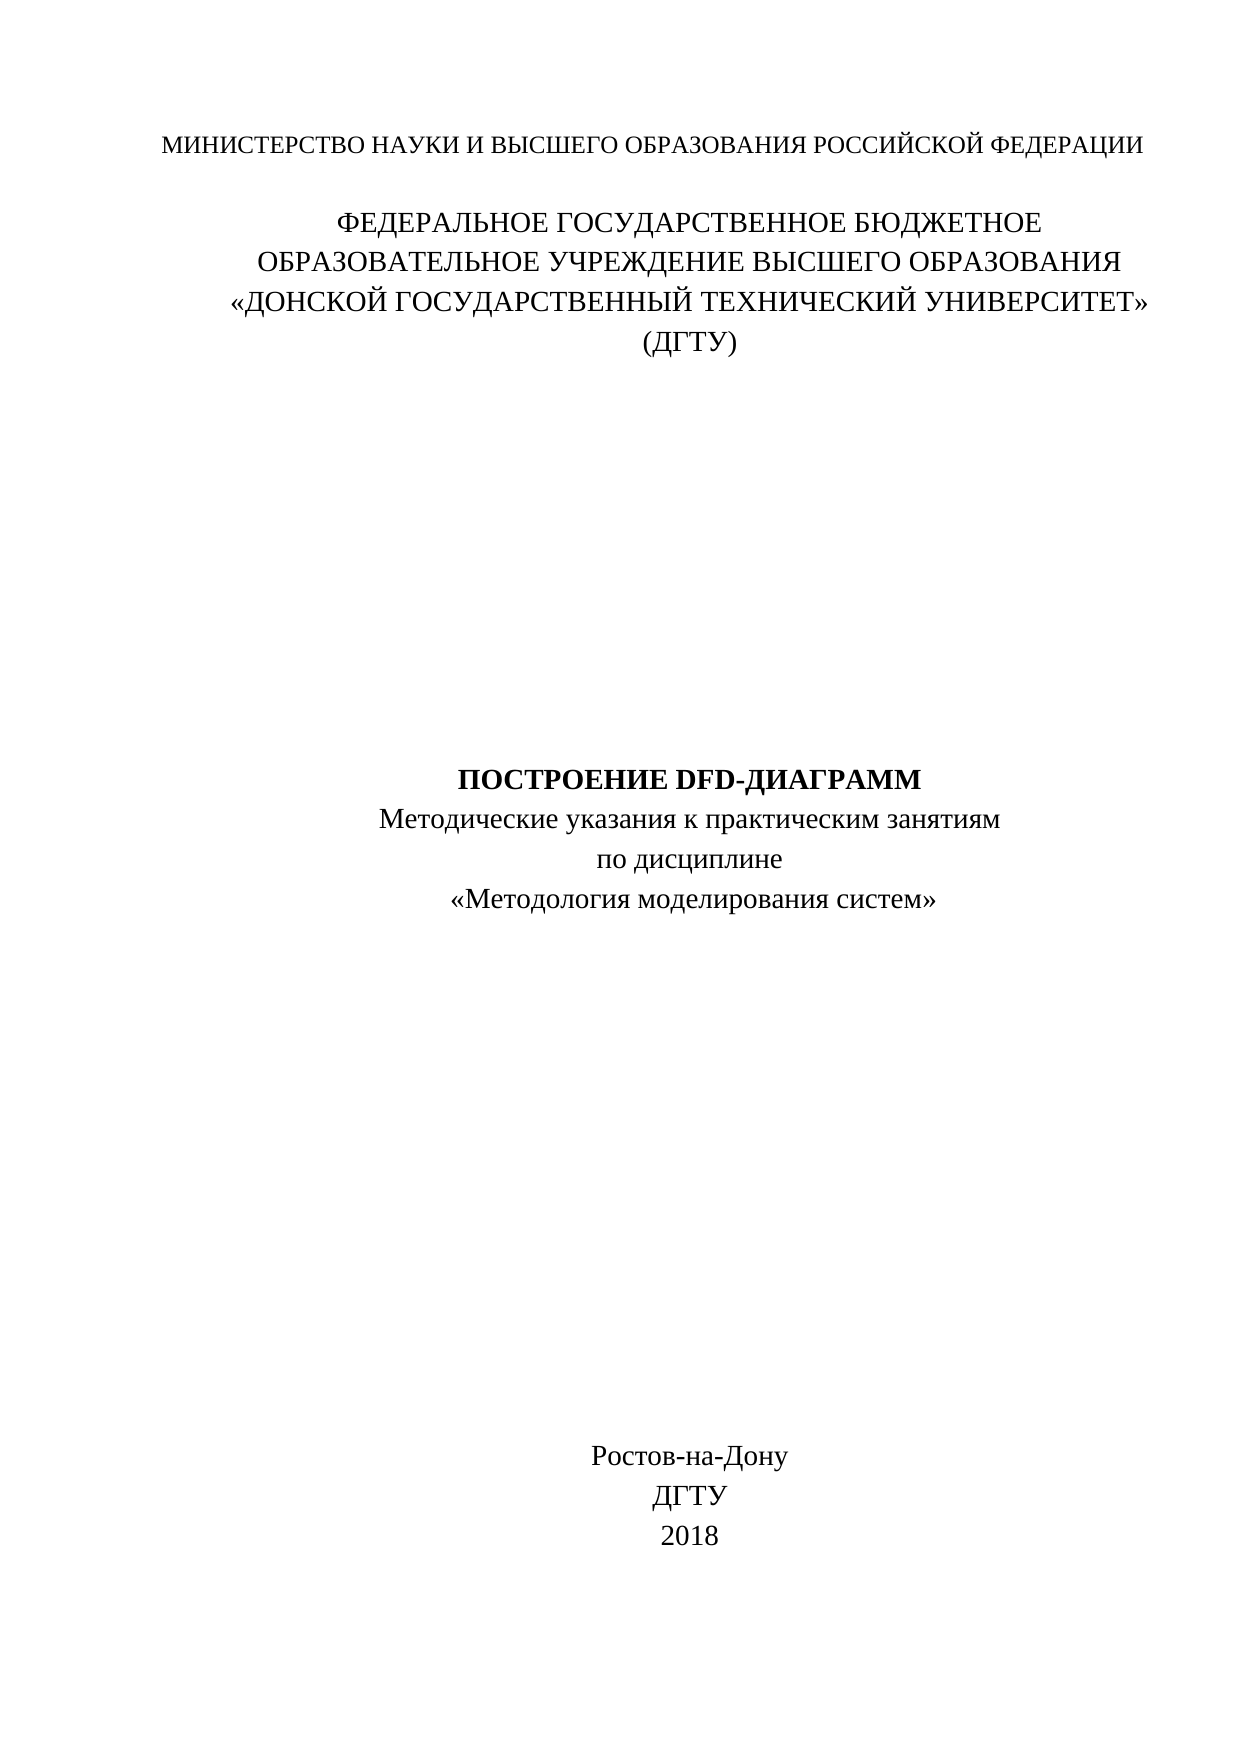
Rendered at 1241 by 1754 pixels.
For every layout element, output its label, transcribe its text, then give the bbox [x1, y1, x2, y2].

text «Методология моделирования систем» [136, 881, 1169, 915]
text (ДГТУ) [136, 324, 1169, 358]
text Методические указания к практическим занятиям [136, 802, 1169, 835]
text ФЕДЕРАЛЬНОЕ ГОСУДАРСТВЕННОЕ БЮДЖЕТНОЕ [136, 205, 1169, 238]
text 2018 [136, 1518, 1169, 1551]
text ОБРАЗОВАТЕЛЬНОЕ УЧРЕЖДЕНИЕ ВЫСШЕГО ОБРАЗОВАНИЯ [136, 244, 1169, 278]
text МИНИСТЕРСТВО НАУКИ И ВЫСШЕГО ОБРАЗОВАНИЯ РОССИЙСКОЙ ФЕДЕРАЦИИ [136, 130, 1169, 159]
text ДГТУ [136, 1478, 1169, 1512]
text ПОСТРОЕНИЕ DFD-ДИАГРАММ [136, 762, 1169, 795]
text Ростов-на-Дону [136, 1438, 1169, 1472]
text «ДОНСКОЙ ГОСУДАРСТВЕННЫЙ ТЕХНИЧЕСКИЙ УНИВЕРСИТЕТ» [136, 284, 1169, 318]
text по дисциплине [136, 841, 1169, 875]
